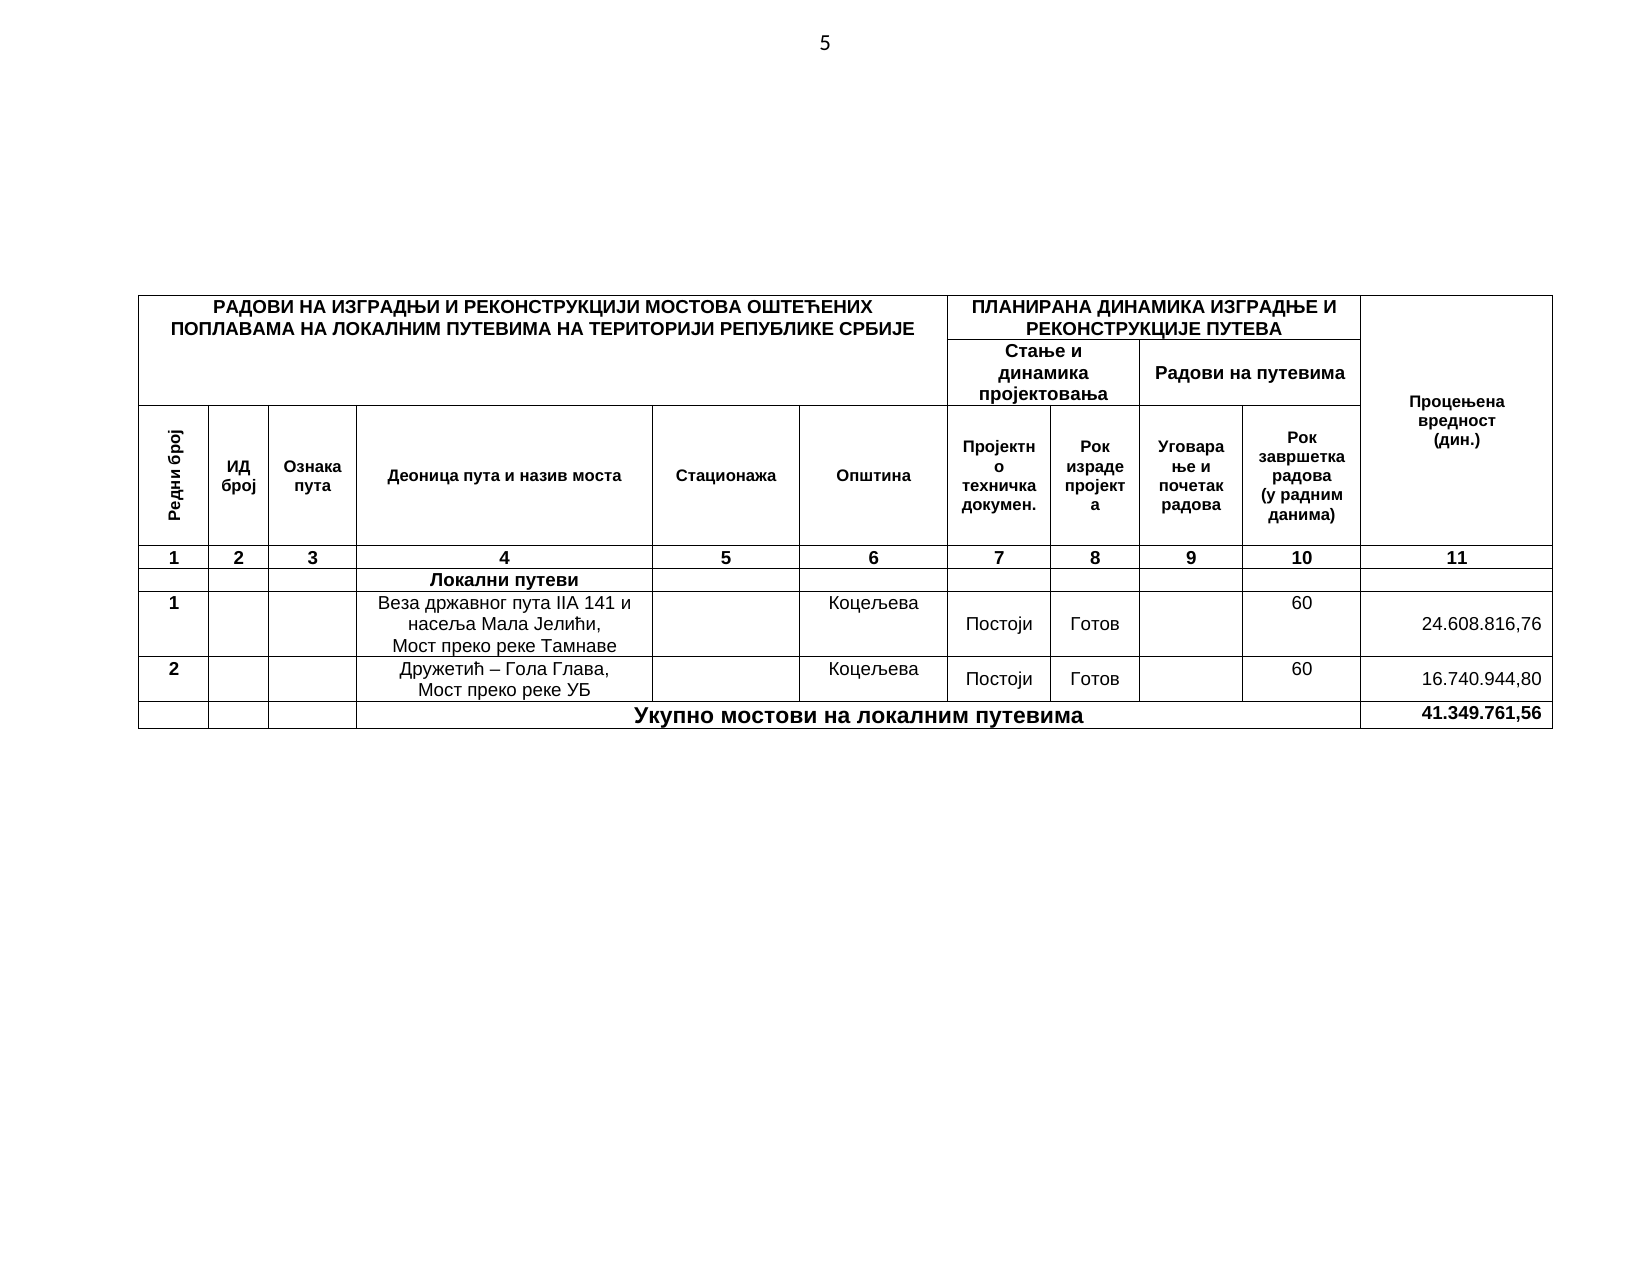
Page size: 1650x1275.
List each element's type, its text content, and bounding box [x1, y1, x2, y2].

table_cell Коцељева [800, 592, 947, 656]
table_cell ИД број [209, 406, 268, 545]
table_cell 10 [1243, 546, 1360, 568]
table_cell [209, 569, 268, 591]
table_cell [1140, 657, 1242, 701]
table_cell Радови на путевима [1140, 340, 1360, 405]
table_cell 60 [1243, 592, 1360, 656]
table_cell 60 [1243, 657, 1360, 701]
table_cell 9 [1140, 546, 1242, 568]
table_cell Стационажа [653, 406, 799, 545]
table_cell [269, 569, 356, 591]
table_cell [139, 702, 208, 728]
table_cell [653, 592, 799, 656]
table_cell [1051, 569, 1139, 591]
table_cell Деоница пута и назив моста [357, 406, 652, 545]
table_cell Коцељева [800, 657, 947, 701]
table_cell 3 [269, 546, 356, 568]
table_cell 5 [653, 546, 799, 568]
table_cell Постоји [948, 657, 1050, 701]
table_cell [800, 569, 947, 591]
table_cell 1 [139, 592, 208, 656]
table_cell [209, 592, 268, 656]
table_cell Рок завршетка радова (у радним данима) [1243, 406, 1360, 545]
table_cell Уговарање и почетак радова [1140, 406, 1242, 545]
table_cell Редни број [139, 406, 208, 545]
table_cell [269, 657, 356, 701]
table_cell Веза државног пута IIA 141 и насеља Мала Јелићи, Мост преко реке Тамнаве [357, 592, 652, 656]
table_cell Готов [1051, 592, 1139, 656]
table_cell Општина [800, 406, 947, 545]
table_cell [209, 657, 268, 701]
table_cell Пројектно техничка докумен. [948, 406, 1050, 545]
table_cell [139, 569, 208, 591]
table_cell 11 [1361, 546, 1552, 568]
table_cell 2 [209, 546, 268, 568]
table_cell Постоји [948, 592, 1050, 656]
table_cell 7 [948, 546, 1050, 568]
table_cell Локални путеви [357, 569, 652, 591]
table_cell [1140, 592, 1242, 656]
table_cell 16.740.944,80 [1361, 657, 1552, 701]
table_header РАДОВИ НА ИЗГРАДЊИ И РЕКОНСТРУКЦИЈИ МОСТОВА ОШТЕЋЕНИХ ПОПЛАВАМА НА ЛОКАЛНИМ ПУТЕВИМА НА ТЕРИТОРИЈИ РЕПУБЛИКЕ СРБИЈЕ [139, 296, 947, 405]
table_cell 6 [800, 546, 947, 568]
table_cell [653, 569, 799, 591]
table_cell Рок израде пројекта [1051, 406, 1139, 545]
table_cell 4 [357, 546, 652, 568]
table_cell [1140, 569, 1242, 591]
table_cell [948, 569, 1050, 591]
table_cell Стање и динамика пројектовања [948, 340, 1139, 405]
table_cell 41.349.761,56 [1361, 702, 1552, 728]
table_cell [1243, 569, 1360, 591]
table_cell [269, 702, 356, 728]
table_header ПЛАНИРАНА ДИНАМИКА ИЗГРАДЊЕ И РЕКОНСТРУКЦИЈЕ ПУТЕВА [948, 296, 1360, 339]
table_cell Ознака пута [269, 406, 356, 545]
table_cell [653, 657, 799, 701]
table_cell Готов [1051, 657, 1139, 701]
table_cell Укупно мостови на локалним путевима [357, 702, 1360, 728]
table_cell [269, 592, 356, 656]
table_cell Дружетић – Гола Глава, Мост преко реке УБ [357, 657, 652, 701]
table_cell [1361, 569, 1552, 591]
table_cell 24.608.816,76 [1361, 592, 1552, 656]
table_cell 1 [139, 546, 208, 568]
table_cell 2 [139, 657, 208, 701]
table_cell [209, 702, 268, 728]
table_cell 8 [1051, 546, 1139, 568]
table_header Процењена вредност (дин.) [1361, 296, 1552, 545]
